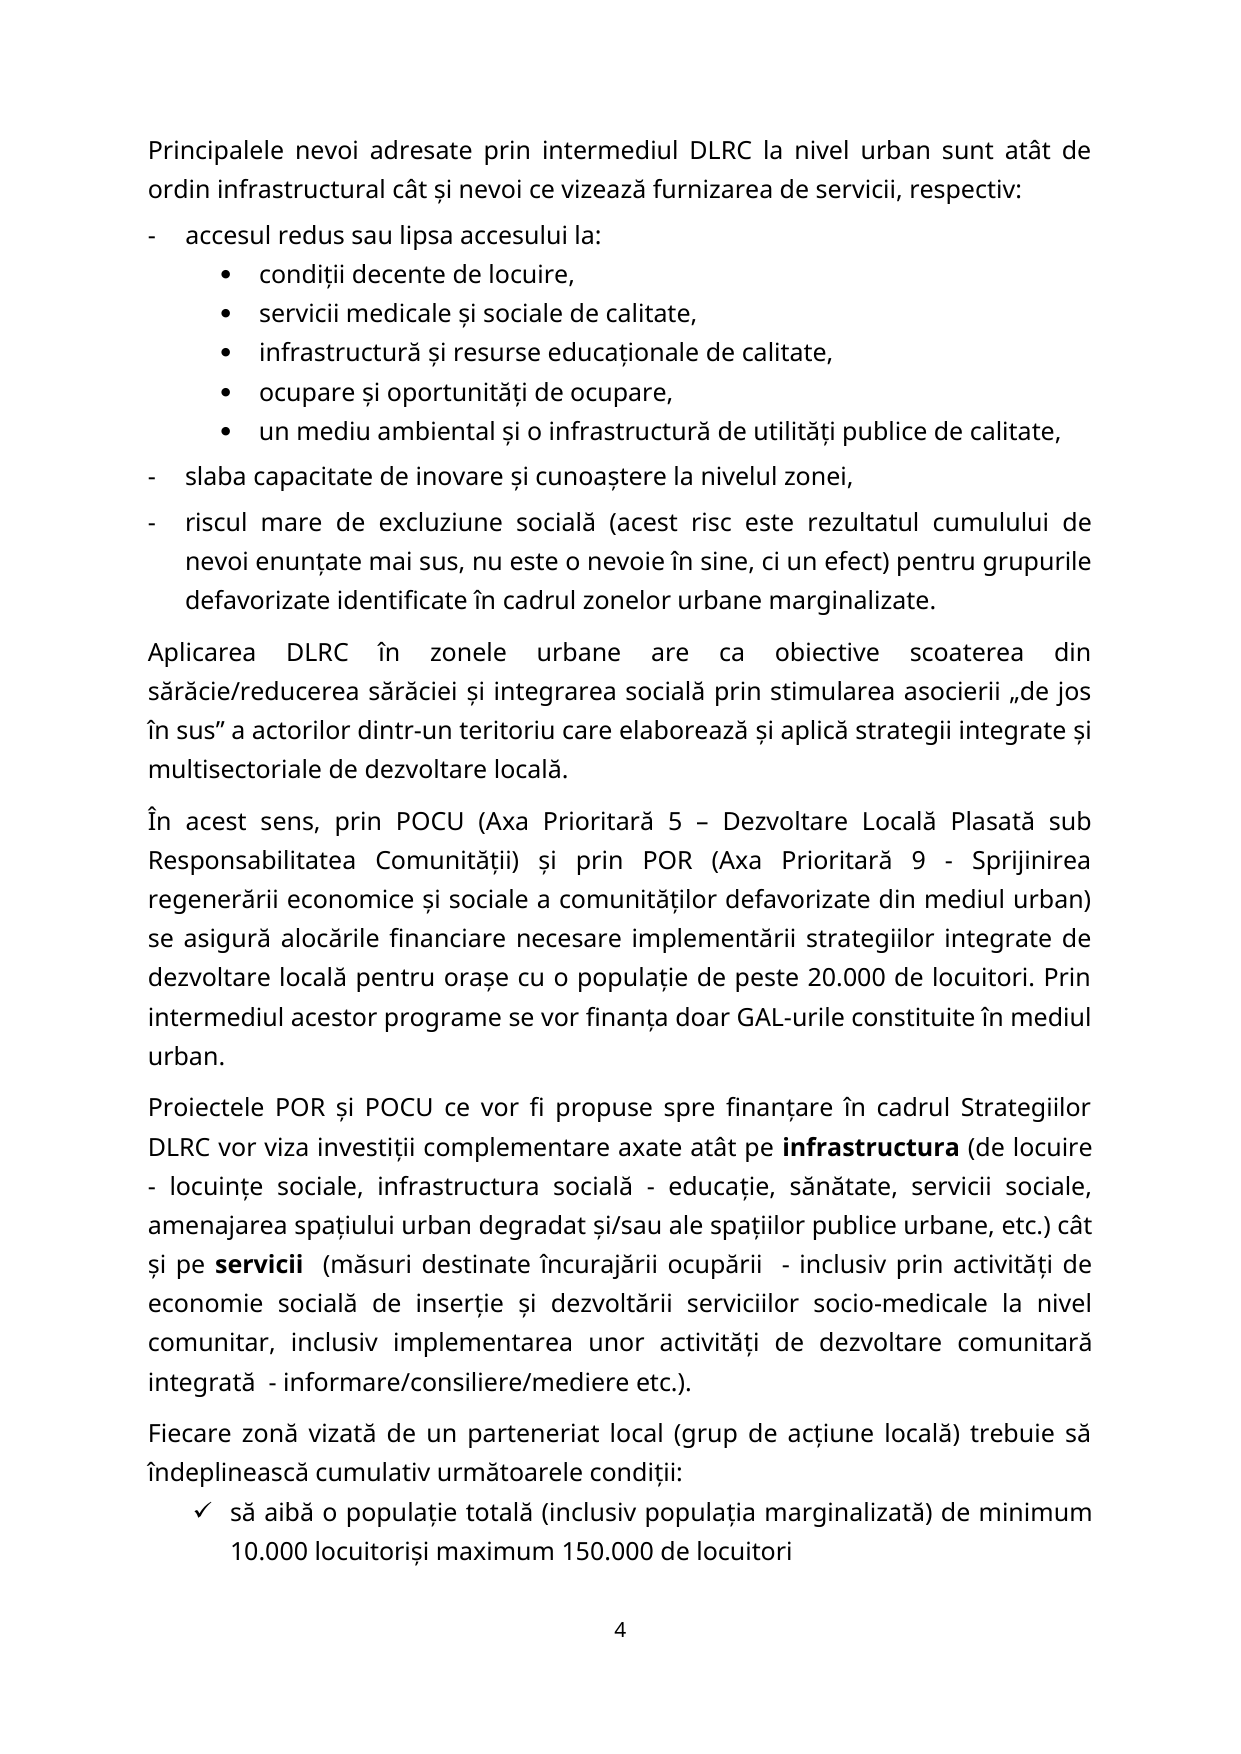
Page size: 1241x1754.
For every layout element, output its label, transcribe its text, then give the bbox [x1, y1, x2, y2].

text Principalele nevoi adresate prin intermediul DLRC la nivel urban sunt atât de ordin infrastructural cât și nevoi ce vizează furnizarea de servicii, respectiv: [148, 133, 1093, 206]
list servicii medicale și sociale de calitate, [221, 296, 1093, 330]
text Fiecare zonă vizată de un parteneriat local (grup de acțiune locală) trebuie să îndeplinească cumulativ următoarele condiţii: [148, 1416, 1093, 1489]
list infrastructură şi resurse educaţionale de calitate, [221, 335, 1093, 369]
list să aibă o populaţie totală (inclusiv populaţia marginalizată) de minimum 10.000 locuitoriși maximum 150.000 de locuitori [192, 1494, 1093, 1567]
list slaba capacitate de inovare şi cunoaştere la nivelul zonei, [148, 459, 1093, 493]
text Proiectele POR și POCU ce vor fi propuse spre finanțare în cadrul Strategiilor DLRC vor viza investiţii complementare axate atât pe infrastructura (de locuire - locuinţe sociale, infrastructura socială - educaţie, sănătate, servicii sociale, amenajarea spațiului urban degradat şi/sau ale spațiilor publice urbane, etc.) cât și pe servicii (măsuri destinate încurajării ocupării - inclusiv prin activităţi de economie socială de inserţie și dezvoltării serviciilor socio-medicale la nivel comunitar, inclusiv implementarea unor activităţi de dezvoltare comunitară integrată - informare/consiliere/mediere etc.). [148, 1090, 1093, 1398]
text În acest sens, prin POCU (Axa Prioritară 5 – Dezvoltare Locală Plasată sub Responsabilitatea Comunității) și prin POR (Axa Prioritară 9 - Sprijinirea regenerării economice și sociale a comunităților defavorizate din mediul urban) se asigură alocările financiare necesare implementării strategiilor integrate de dezvoltare locală pentru orașe cu o populație de peste 20.000 de locuitori. Prin intermediul acestor programe se vor finanța doar GAL-urile constituite în mediul urban. [148, 803, 1093, 1072]
list riscul mare de excluziune socială (acest risc este rezultatul cumulului de nevoi enunțate mai sus, nu este o nevoie în sine, ci un efect) pentru grupurile defavorizate identificate în cadrul zonelor urbane marginalizate. [148, 504, 1093, 617]
list condiţii decente de locuire, [221, 257, 1093, 291]
text Aplicarea DLRC în zonele urbane are ca obiective scoaterea din sărăcie/reducerea sărăciei şi integrarea socială prin stimularea asocierii „de jos în sus” a actorilor dintr-un teritoriu care elaborează şi aplică strategii integrate şi multisectoriale de dezvoltare locală. [148, 634, 1093, 786]
list un mediu ambiental și o infrastructură de utilități publice de calitate, [221, 413, 1093, 447]
list ocupare şi oportunităţi de ocupare, [221, 374, 1093, 408]
list accesul redus sau lipsa accesului la: [148, 217, 1093, 252]
